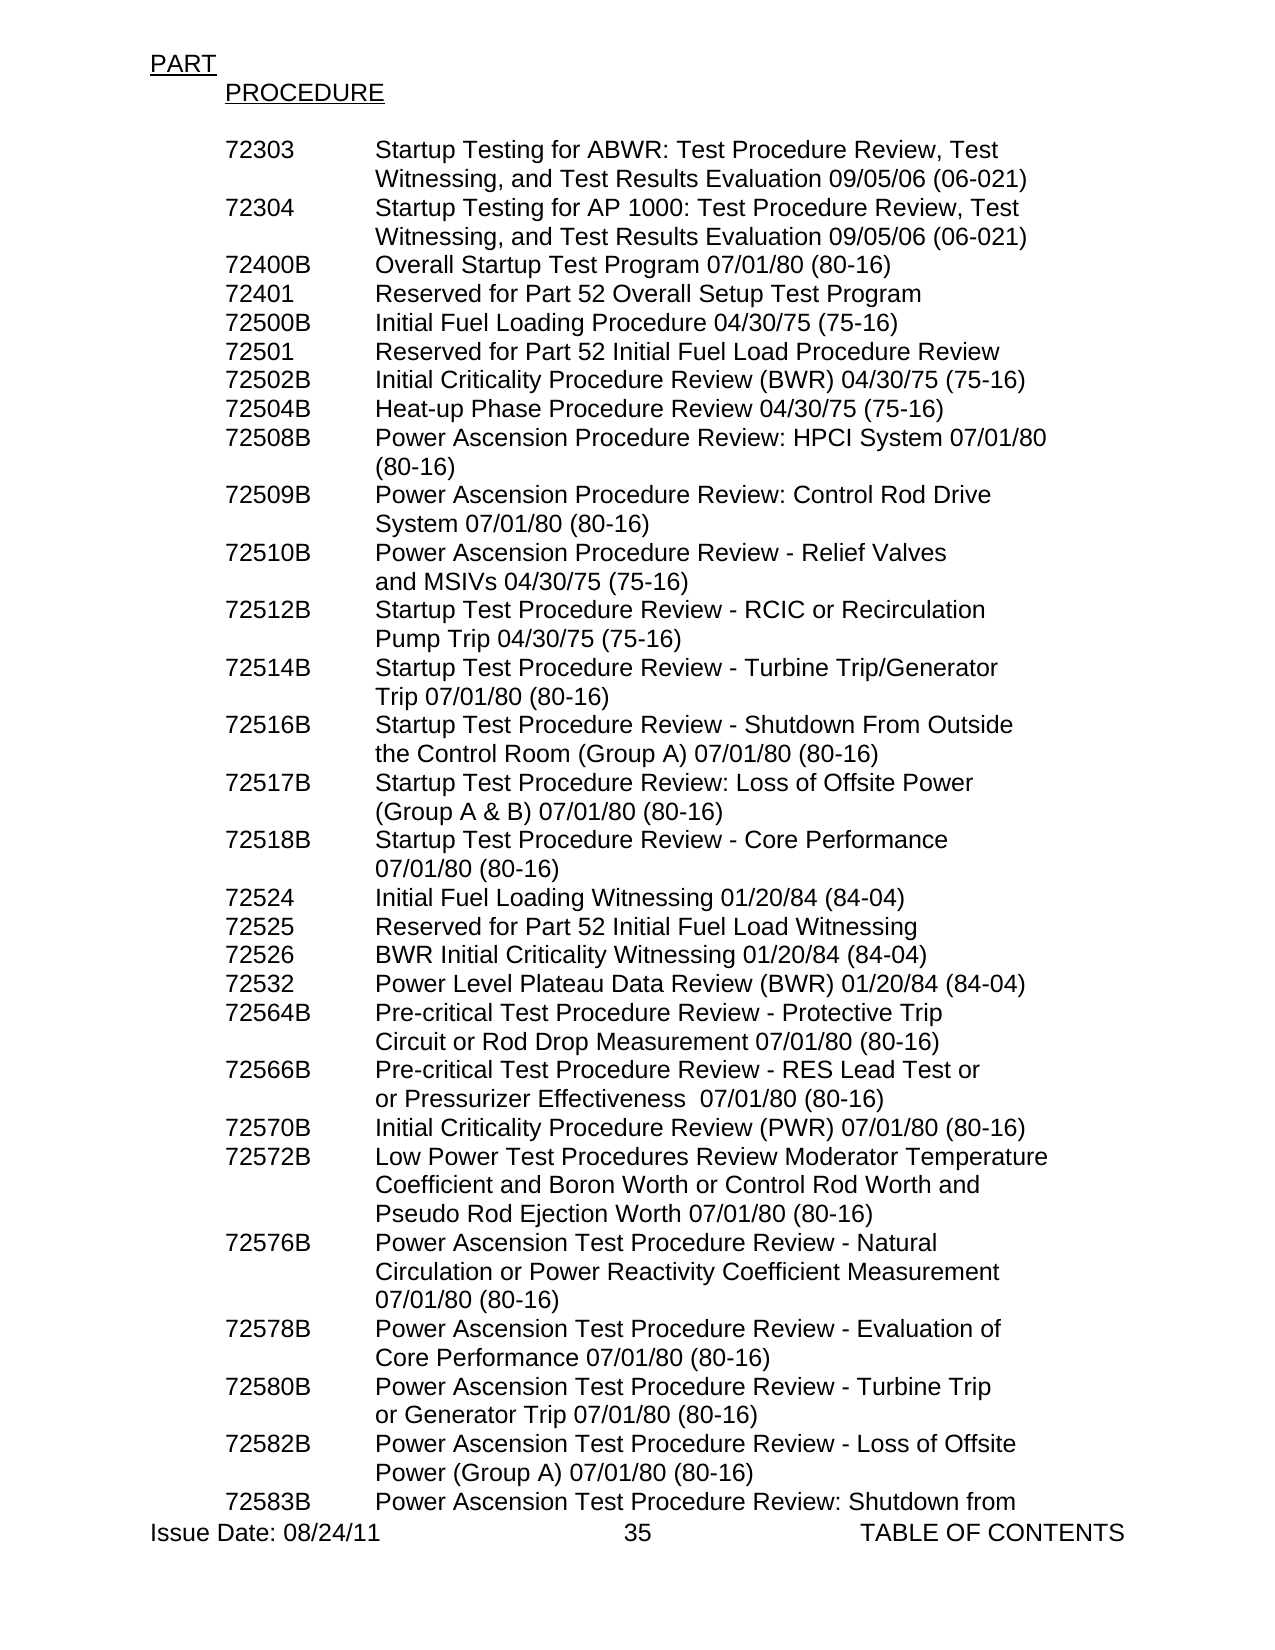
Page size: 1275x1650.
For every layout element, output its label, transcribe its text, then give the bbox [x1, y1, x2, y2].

text 72524 Initial Fuel Loading Witnessing 01/20/84 (84-04) [150, 883, 1125, 912]
text 72566B Pre-critical Test Procedure Review - RES Lead Test or [150, 1055, 1125, 1084]
text Pseudo Rod Ejection Worth 07/01/80 (80-16) [225, 1199, 1125, 1228]
text 72570B Initial Criticality Procedure Review (PWR) 07/01/80 (80-16) [150, 1113, 1125, 1142]
text Trip 07/01/80 (80-16) [150, 682, 1125, 710]
text (80-16) [150, 452, 1125, 480]
text 72510B Power Ascension Procedure Review - Relief Valves [150, 538, 1125, 567]
text 72580B Power Ascension Test Procedure Review - Turbine Trip [150, 1372, 1125, 1400]
text or Generator Trip 07/01/80 (80-16) [225, 1400, 1125, 1429]
text 72582B Power Ascension Test Procedure Review - Loss of Offsite [225, 1429, 1125, 1458]
text 72509B Power Ascension Procedure Review: [150, 480, 1125, 509]
text Circulation or Power Reactivity Coefficient Measurement [225, 1257, 1125, 1285]
text 72526 BWR Initial Criticality Witnessing 01/20/84 (84-04) [150, 940, 1125, 969]
text Circuit or Rod Drop Measurement 07/01/80 (80-16) [150, 1027, 1125, 1055]
text 07/01/80 (80-16) [225, 1285, 1125, 1314]
text 72304 Startup Testing for AP 1000: Test Procedure Review, Test Witnessing, and Test Results Evaluation 09/05/06 (06-021) [150, 193, 1125, 250]
text 72504B Heat-up Phase Procedure Review 04/30/75 (75-16) [150, 394, 1125, 423]
text 72502B Initial Criticality Procedure Review (BWR) 04/30/75 (75-16) [150, 365, 1125, 394]
text 72525 Reserved for Part 52 Initial Fuel Load Witnessing [150, 912, 1125, 940]
text 72578B Power Ascension Test Procedure Review - Evaluation of [150, 1314, 1125, 1343]
text 72516B Startup Test Procedure Review - Shutdown From Outside [150, 710, 1125, 739]
text or Pressurizer Effectiveness 07/01/80 (80-16) [150, 1084, 1125, 1113]
text 72576B Power Ascension Test Procedure Review - Natural [150, 1228, 1125, 1257]
text 72583B Power Ascension Test Procedure Review: Shutdown from [150, 1487, 1125, 1515]
text 72564B Pre-critical Test Procedure Review - Protective Trip [150, 998, 1125, 1027]
text 72532 Power Level Plateau Data Review (BWR) 01/20/84 (84-04) [150, 969, 1125, 998]
text 07/01/80 (80-16) [225, 854, 1125, 883]
text 72400B Overall Startup Test Program 07/01/80 (80-16) [150, 250, 1125, 279]
text Coefficient and Boron Worth or Control Rod Worth and [225, 1170, 1125, 1199]
text Pump Trip 04/30/75 (75-16) [150, 624, 1125, 653]
text 72572B Low Power Test Procedures Review Moderator Temperature [225, 1142, 1125, 1170]
text and MSIVs 04/30/75 (75-16) [150, 567, 1125, 595]
text 72401 Reserved for Part 52 Overall Setup Test Program [150, 279, 1125, 308]
text Core Performance 07/01/80 (80-16) [225, 1343, 1125, 1372]
text the Control Room (Group A) 07/01/80 (80-16) [150, 739, 1125, 768]
text 72303 Startup Testing for ABWR: Test Procedure Review, Test Witnessing, and Test Results Evaluation 09/05/06 (06-021) [150, 135, 1125, 193]
text 72512B Startup Test Procedure Review - RCIC or Recirculation [150, 595, 1125, 624]
text 72500B Initial Fuel Loading Procedure 04/30/75 (75-16) [150, 308, 1125, 337]
text 72518B Startup Test Procedure Review - Core Performance [150, 825, 1125, 854]
text 72501 Reserved for Part 52 Initial Fuel Load Procedure Review [150, 337, 1125, 365]
text (Group A & B) 07/01/80 (80-16) [225, 797, 1125, 825]
text 72514B Startup Test Procedure Review - Turbine Trip/Generator [150, 653, 1125, 682]
text System 07/01/80 (80-16) [150, 509, 1125, 538]
text 72517B Startup Test Procedure Review: Loss of Offsite Power [225, 768, 1125, 797]
text 72508B Power Ascension Procedure Review: HPCI System 07/01/80 [150, 423, 1125, 452]
text Power (Group A) 07/01/80 (80-16) [225, 1458, 1125, 1487]
